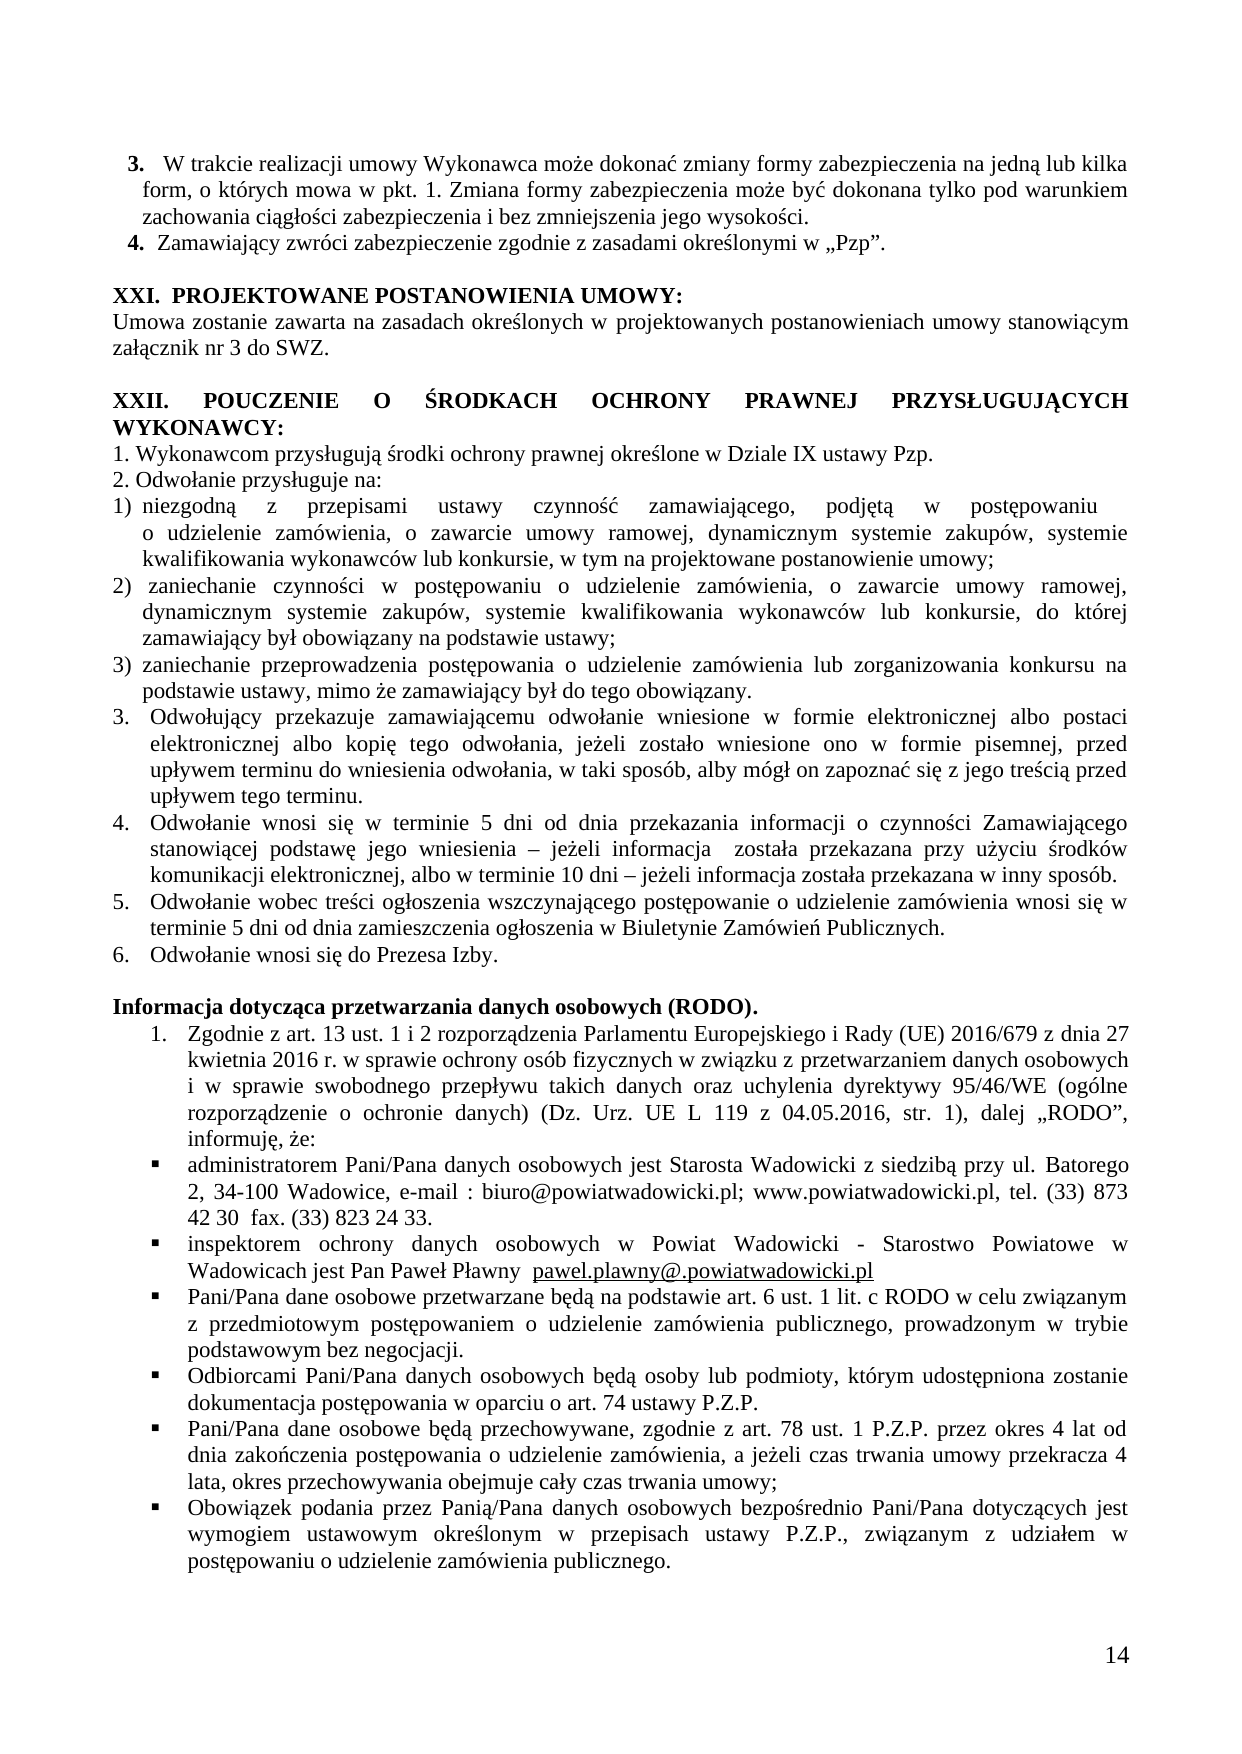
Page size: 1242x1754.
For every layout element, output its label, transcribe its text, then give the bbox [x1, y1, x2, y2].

list Odbiorcami Pani/Pana danych osobowych będą osoby lub podmioty, którym udostępniona zostanie dokumentacja postępowania w oparciu o art. 74 ustawy P.Z.P. [150, 1362, 1129, 1415]
list Odwołanie wobec treści ogłoszenia wszczynającego postępowanie o udzielenie zamówienia wnosi się w terminie 5 dni od dnia zamieszczenia ogłoszenia w Biuletynie Zamówień Publicznych. [112, 888, 1129, 941]
list Zgodnie z art. 13 ust. 1 i 2 rozporządzenia Parlamentu Europejskiego i Rady (UE) 2016/679 z dnia 27 kwietnia 2016 r. w sprawie ochrony osób fizycznych w związku z przetwarzaniem danych osobowych i w sprawie swobodnego przepływu takich danych oraz uchylenia dyrektywy 95/46/WE (ogólne rozporządzenie o ochronie danych) (Dz. Urz. UE L 119 z 04.05.2016, str. 1), dalej „RODO”, informuję, że: [150, 1020, 1129, 1151]
list Odwołanie wnosi się w terminie 5 dni od dnia przekazania informacji o czynności Zamawiającego stanowiącej podstawę jego wniesienia – jeżeli informacja została przekazana przy użyciu środków komunikacji elektronicznej, albo w terminie 10 dni – jeżeli informacja została przekazana w inny sposób. [112, 809, 1129, 888]
list Zamawiający zwróci zabezpieczenie zgodnie z zasadami określonymi w „Pzp”. [127, 229, 1129, 255]
text Umowa zostanie zawarta na zasadach określonych w projektowanych postanowieniach umowy stanowiącym załącznik nr 3 do SWZ. [112, 308, 1129, 361]
text 2) zaniechanie czynności w postępowaniu o udzielenie zamówienia, o zawarcie umowy ramowej, dynamicznym systemie zakupów, systemie kwalifikowania wykonawców lub konkursie, do której zamawiający był obowiązany na podstawie ustawy; [112, 572, 1129, 651]
text 2. Odwołanie przysługuje na: [112, 466, 1129, 493]
text XXI. PROJEKTOWANE POSTANOWIENIA UMOWY: [112, 282, 1129, 308]
list Odwołanie wnosi się do Prezesa Izby. [112, 941, 1129, 967]
list administratorem Pani/Pana danych osobowych jest Starosta Wadowicki z siedzibą przy ul. Batorego 2, 34-100 Wadowice, e-mail : biuro@powiatwadowicki.pl; www.powiatwadowicki.pl, tel. (33) 873 42 30 fax. (33) 823 24 33. [150, 1151, 1129, 1231]
text 3) zaniechanie przeprowadzenia postępowania o udzielenie zamówienia lub zorganizowania konkursu na podstawie ustawy, mimo że zamawiający był do tego obowiązany. [112, 651, 1129, 703]
list W trakcie realizacji umowy Wykonawca może dokonać zmiany formy zabezpieczenia na jedną lub kilka form, o których mowa w pkt. 1. Zmiana formy zabezpieczenia może być dokonana tylko pod warunkiem zachowania ciągłości zabezpieczenia i bez zmniejszenia jego wysokości. [127, 150, 1129, 229]
list Obowiązek podania przez Panią/Pana danych osobowych bezpośrednio Pani/Pana dotyczących jest wymogiem ustawowym określonym w przepisach ustawy P.Z.P., związanym z udziałem w postępowaniu o udzielenie zamówienia publicznego. [150, 1494, 1129, 1573]
text 1) niezgodną z przepisami ustawy czynność zamawiającego, podjętą w postępowaniu o udzielenie zamówienia, o zawarcie umowy ramowej, dynamicznym systemie zakupów, systemie kwalifikowania wykonawców lub konkursie, w tym na projektowane postanowienie umowy; [112, 493, 1129, 572]
list Pani/Pana dane osobowe przetwarzane będą na podstawie art. 6 ust. 1 lit. c RODO w celu związanym z przedmiotowym postępowaniem o udzielenie zamówienia publicznego, prowadzonym w trybie podstawowym bez negocjacji. [150, 1283, 1129, 1362]
text Informacja dotycząca przetwarzania danych osobowych (RODO). [112, 993, 1129, 1020]
list inspektorem ochrony danych osobowych w Powiat Wadowicki - Starostwo Powiatowe w Wadowicach jest Pan Paweł Pławny pawel.plawny@.powiatwadowicki.pl [150, 1231, 1129, 1283]
list Pani/Pana dane osobowe będą przechowywane, zgodnie z art. 78 ust. 1 P.Z.P. przez okres 4 lat od dnia zakończenia postępowania o udzielenie zamówienia, a jeżeli czas trwania umowy przekracza 4 lata, okres przechowywania obejmuje cały czas trwania umowy; [150, 1415, 1129, 1494]
text XXII. POUCZENIE O ŚRODKACH OCHRONY PRAWNEJ PRZYSŁUGUJĄCYCH WYKONAWCY: [112, 387, 1129, 440]
list Odwołujący przekazuje zamawiającemu odwołanie wniesione w formie elektronicznej albo postaci elektronicznej albo kopię tego odwołania, jeżeli zostało wniesione ono w formie pisemnej, przed upływem terminu do wniesienia odwołania, w taki sposób, alby mógł on zapoznać się z jego treścią przed upływem tego terminu. [112, 703, 1129, 809]
text 1. Wykonawcom przysługują środki ochrony prawnej określone w Dziale IX ustawy Pzp. [112, 440, 1129, 466]
